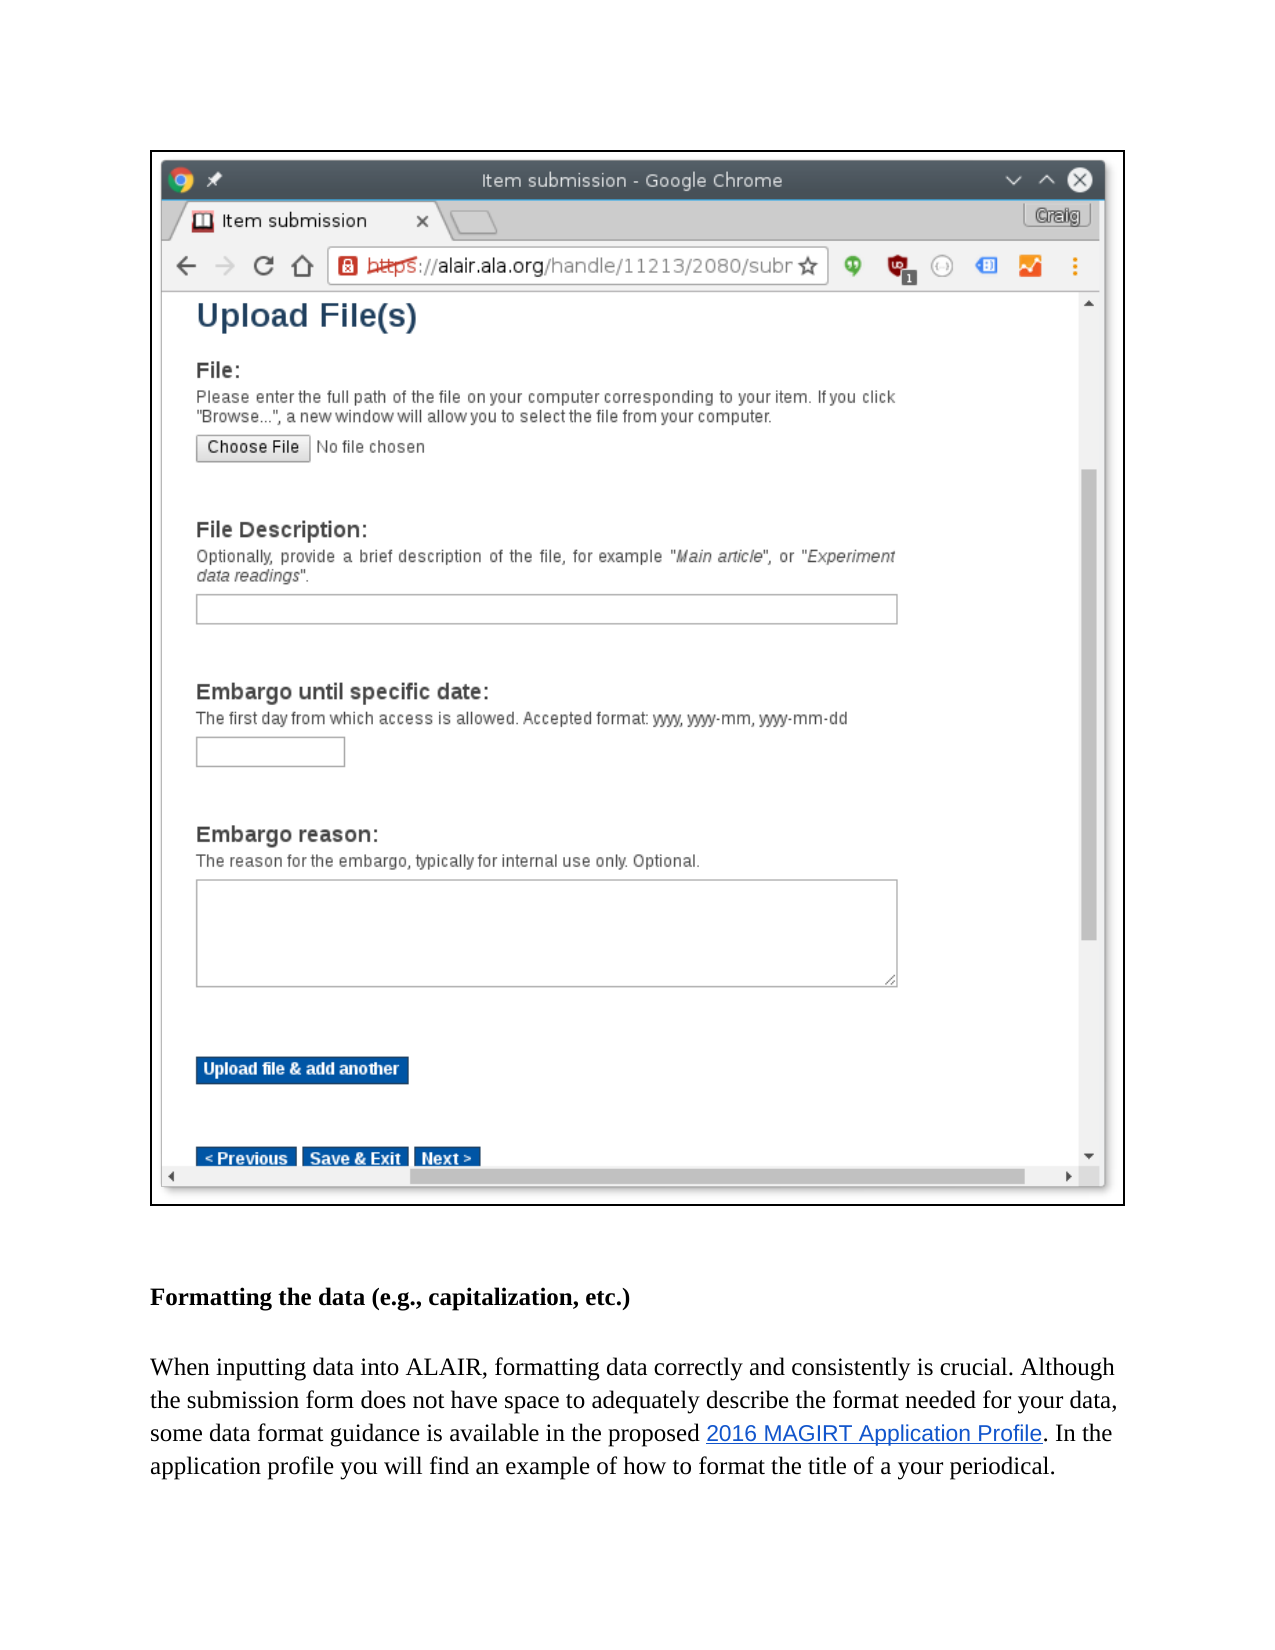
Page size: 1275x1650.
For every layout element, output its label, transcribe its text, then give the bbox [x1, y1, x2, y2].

subtitle Formatting the data (e.g., capitalization, etc.) [150, 1282, 1125, 1311]
text When inputting data into ALAIR, formatting data correctly and consistently is crucial. Although the submission form does not have space to adequately describe the format needed for your data, some data format guidance is available in the proposed 2016 MAGIRT Application Profile. In the application profile you will find an example of how to format the title of a your periodical. [150, 1352, 1125, 1480]
picture [152, 152, 1123, 1204]
